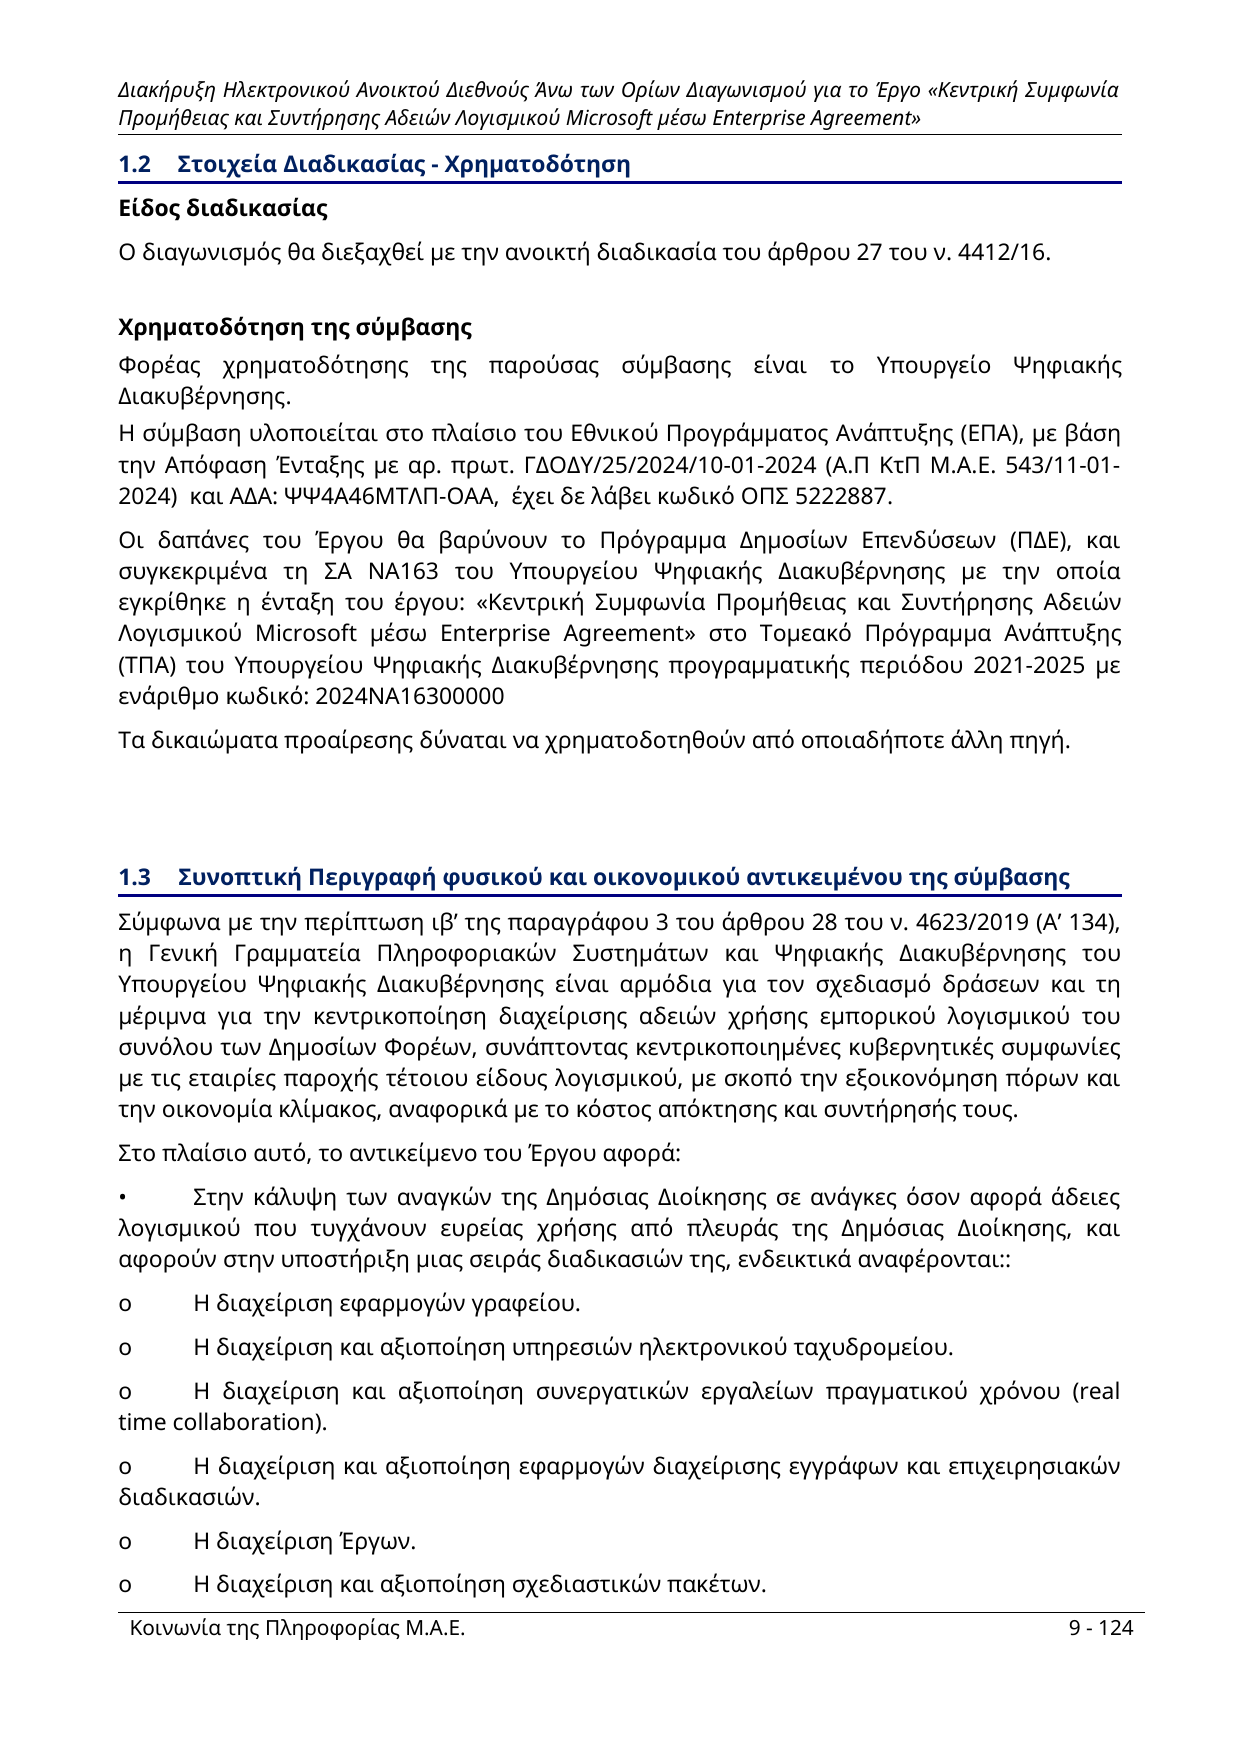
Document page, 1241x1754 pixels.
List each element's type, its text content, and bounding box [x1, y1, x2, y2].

text o Η διαχείριση και αξιοποίηση σχεδιαστικών πακέτων. [118, 1568, 1122, 1599]
text Φορέας χρηματοδότησης της παρούσας σύμβασης είναι το Υπουργείο Ψηφιακής Διακυβέρνησης. [118, 348, 1122, 411]
text o Η διαχείριση και αξιοποίηση συνεργατικών εργαλείων πραγματικού χρόνου (real time collaboration). [118, 1374, 1122, 1437]
text Η σύμβαση υλοποιείται στο πλαίσιο του Εθνικoύ Προγράμματος Ανάπτυξης (ΕΠΑ), με βάση την Απόφαση Ένταξης με αρ. πρωτ. ΓΔΟΔΥ/25/2024/10-01-2024 (Α.Π ΚτΠ Μ.Α.Ε. 543/11-01-2024) και ΑΔΑ: ΨΨ4Α46ΜΤΛΠ-ΟΑΑ, έχει δε λάβει κωδικό ΟΠΣ 5222887. [118, 417, 1122, 511]
text Ο διαγωνισμός θα διεξαχθεί με την ανοικτή διαδικασία του άρθρου 27 του ν. 4412/16. [118, 236, 1122, 267]
text Σύμφωνα με την περίπτωση ιβ’ της παραγράφου 3 του άρθρου 28 του ν. 4623/2019 (Α’ 134), η Γενική Γραμματεία Πληροφοριακών Συστημάτων και Ψηφιακής Διακυβέρνησης του Υπουργείου Ψηφιακής Διακυβέρνησης είναι αρμόδια για τον σχεδιασμό δράσεων και τη μέριμνα για την κεντρικοποίηση διαχείρισης αδειών χρήσης εμπορικού λογισμικού του συνόλου των Δημοσίων Φορέων, συνάπτοντας κεντρικοποιημένες κυβερνητικές συμφωνίες με τις εταιρίες παροχής τέτοιου είδους λογισμικού, με σκοπό την εξοικονόμηση πόρων και την οικονομία κλίμακος, αναφορικά με το κόστος απόκτησης και συντήρησής τους. [118, 906, 1122, 1124]
text Τα δικαιώματα προαίρεσης δύναται να χρηματοδοτηθούν από οποιαδήποτε άλλη πηγή. [118, 723, 1122, 755]
text Οι δαπάνες του Έργου θα βαρύνουν το Πρόγραμμα Δημοσίων Επενδύσεων (ΠΔΕ), και συγκεκριμένα τη ΣΑ ΝΑ163 του Υπουργείου Ψηφιακής Διακυβέρνησης με την οποία εγκρίθηκε η ένταξη του έργου: «Κεντρική Συμφωνία Προμήθειας και Συντήρησης Αδειών Λογισμικού Microsoft μέσω Enterprise Agreement» στο Τομεακό Πρόγραμμα Ανάπτυξης (ΤΠΑ) του Υπουργείου Ψηφιακής Διακυβέρνησης προγραμματικής περιόδου 2021-2025 με ενάριθμο κωδικό: 2024ΝΑ16300000 [118, 523, 1122, 711]
text o H διαχείριση και αξιοποίηση εφαρμογών διαχείρισης εγγράφων και επιχειρησιακών διαδικασιών. [118, 1449, 1122, 1512]
text Χρηματοδότηση της σύμβασης [118, 311, 1122, 342]
text o Η διαχείριση και αξιοποίηση υπηρεσιών ηλεκτρονικού ταχυδρομείου. [118, 1331, 1122, 1362]
text • Στην κάλυψη των αναγκών της Δημόσιας Διοίκησης σε ανάγκες όσον αφορά άδειες λογισμικού που τυγχάνουν ευρείας χρήσης από πλευράς της Δημόσιας Διοίκησης, και αφορούν στην υποστήριξη μιας σειράς διαδικασιών της, ενδεικτικά αναφέρονται:: [118, 1181, 1122, 1274]
text o Η διαχείριση Έργων. [118, 1524, 1122, 1556]
text Στο πλαίσιο αυτό, το αντικείμενο του Έργου αφορά: [118, 1137, 1122, 1168]
subtitle Συνοπτική Περιγραφή φυσικού και οικονομικού αντικειμένου της σύμβασης [118, 861, 1122, 894]
text o Η διαχείριση εφαρμογών γραφείου. [118, 1287, 1122, 1318]
text Είδος διαδικασίας [118, 192, 1122, 223]
subtitle Στοιχεία Διαδικασίας - Χρηματοδότηση [118, 147, 1122, 181]
